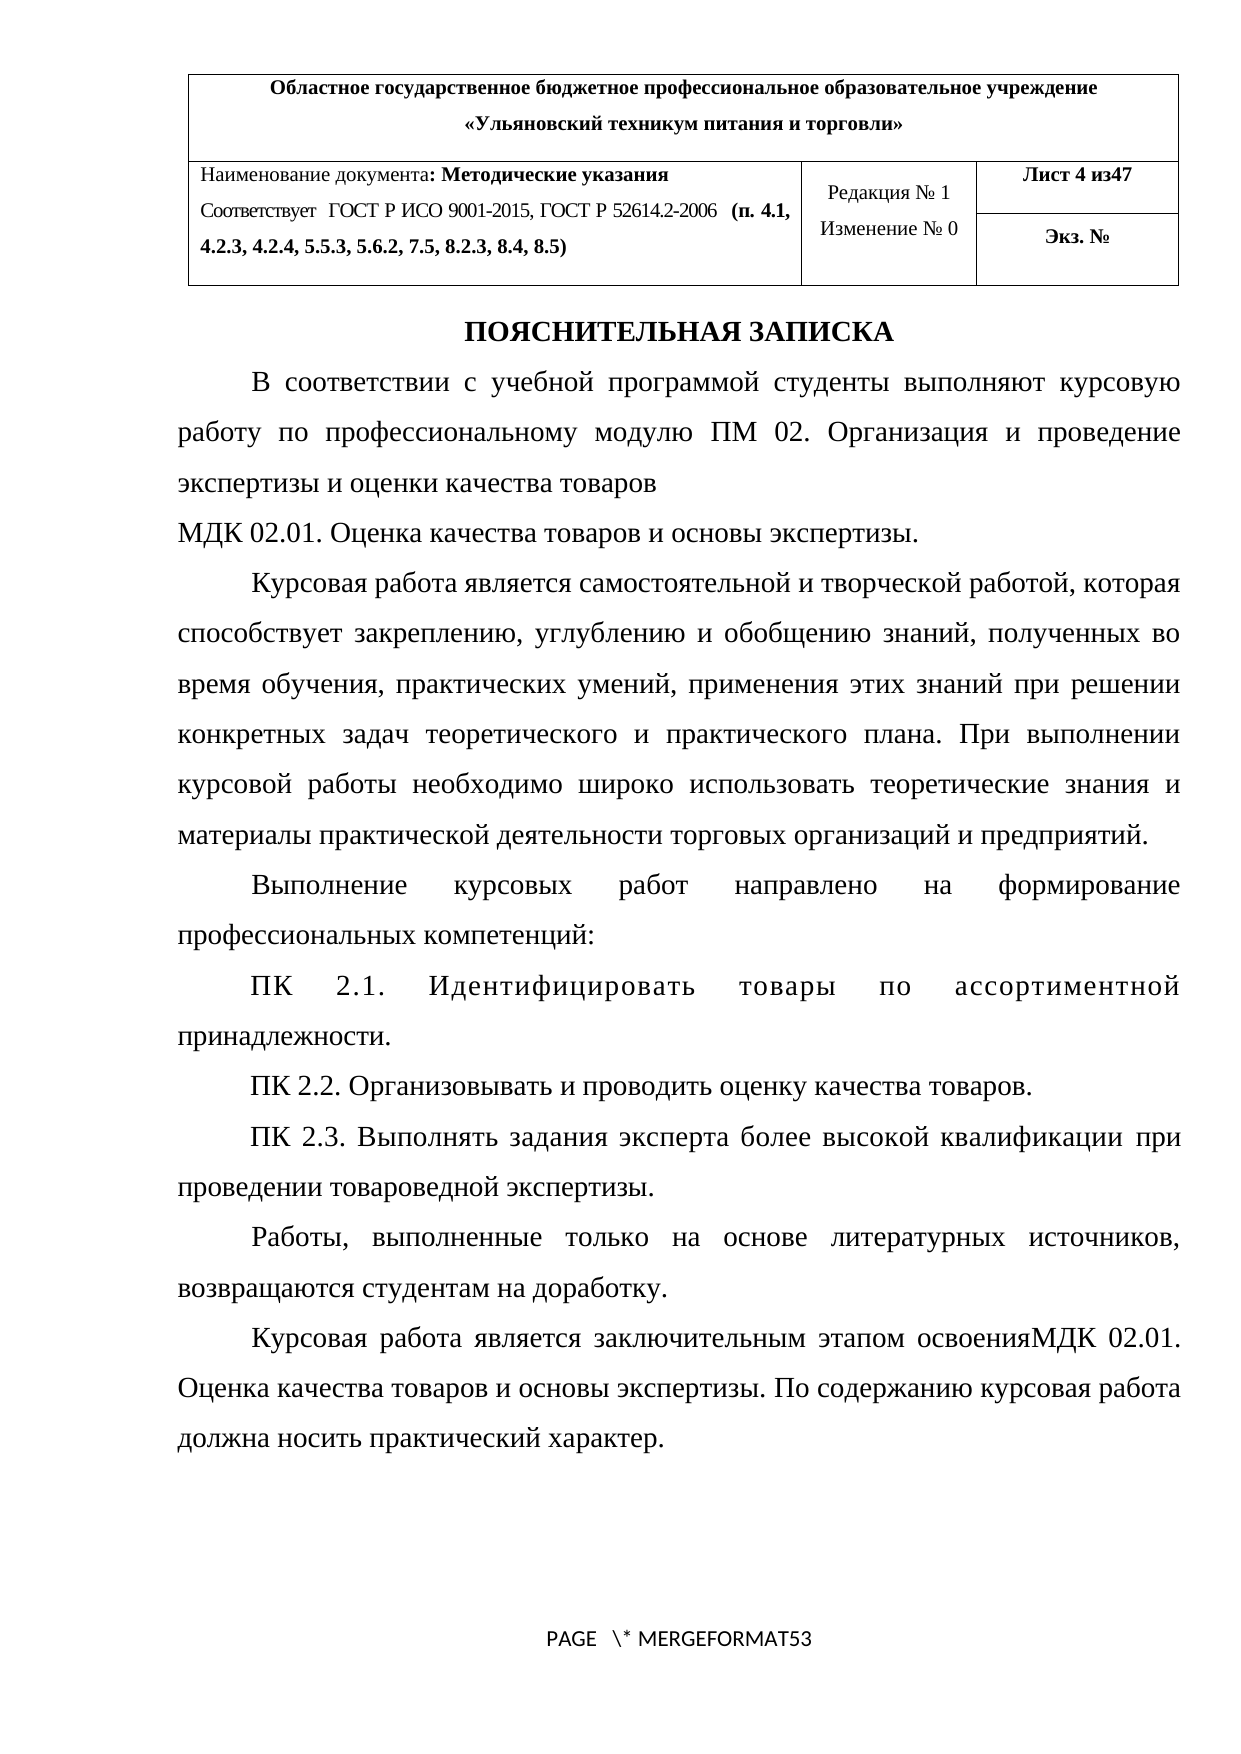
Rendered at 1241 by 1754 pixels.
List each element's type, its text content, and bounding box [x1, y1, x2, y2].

text Курсовая работа является самостоятельной и творческой работой, которая способствует закреплению, углублению и обобщению знаний, полученных во время обучения, практических умений, применения этих знаний при решении конкретных задач теоретического и практического плана. При выполнении курсовой работы необходимо широко использовать теоретические знания и материалы практической деятельности торговых организаций и предприятий. [177, 565, 1181, 850]
text МДК 02.01. Оценка качества товаров и основы экспертизы. [177, 515, 1181, 548]
text ПК 2.2. Организовывать и проводить оценку качества товаров. [177, 1068, 1181, 1102]
text ПК 2.1. Идентифицировать товары по ассортиментной принадлежности. [177, 968, 1181, 1052]
subtitle ПОЯСНИТЕЛЬНАЯ ЗАПИСКА [177, 314, 1181, 347]
text Выполнение курсовых работ направлено на формирование профессиональных компетенций: [177, 867, 1181, 951]
text В соответствии с учебной программой студенты выполняют курсовую работу по профессиональному модулю ПМ 02. Организация и проведение экспертизы и оценки качества товаров [177, 364, 1181, 498]
text Работы, выполненные только на основе литературных источников, возвращаются студентам на доработку. [177, 1219, 1181, 1303]
text Курсовая работа является заключительным этапом освоенияМДК 02.01. Оценка качества товаров и основы экспертизы. По содержанию курсовая работа должна носить практический характер. [177, 1320, 1181, 1454]
text ПК 2.3. Выполнять задания эксперта более высокой квалификации при проведении товароведной экспертизы. [177, 1119, 1181, 1203]
